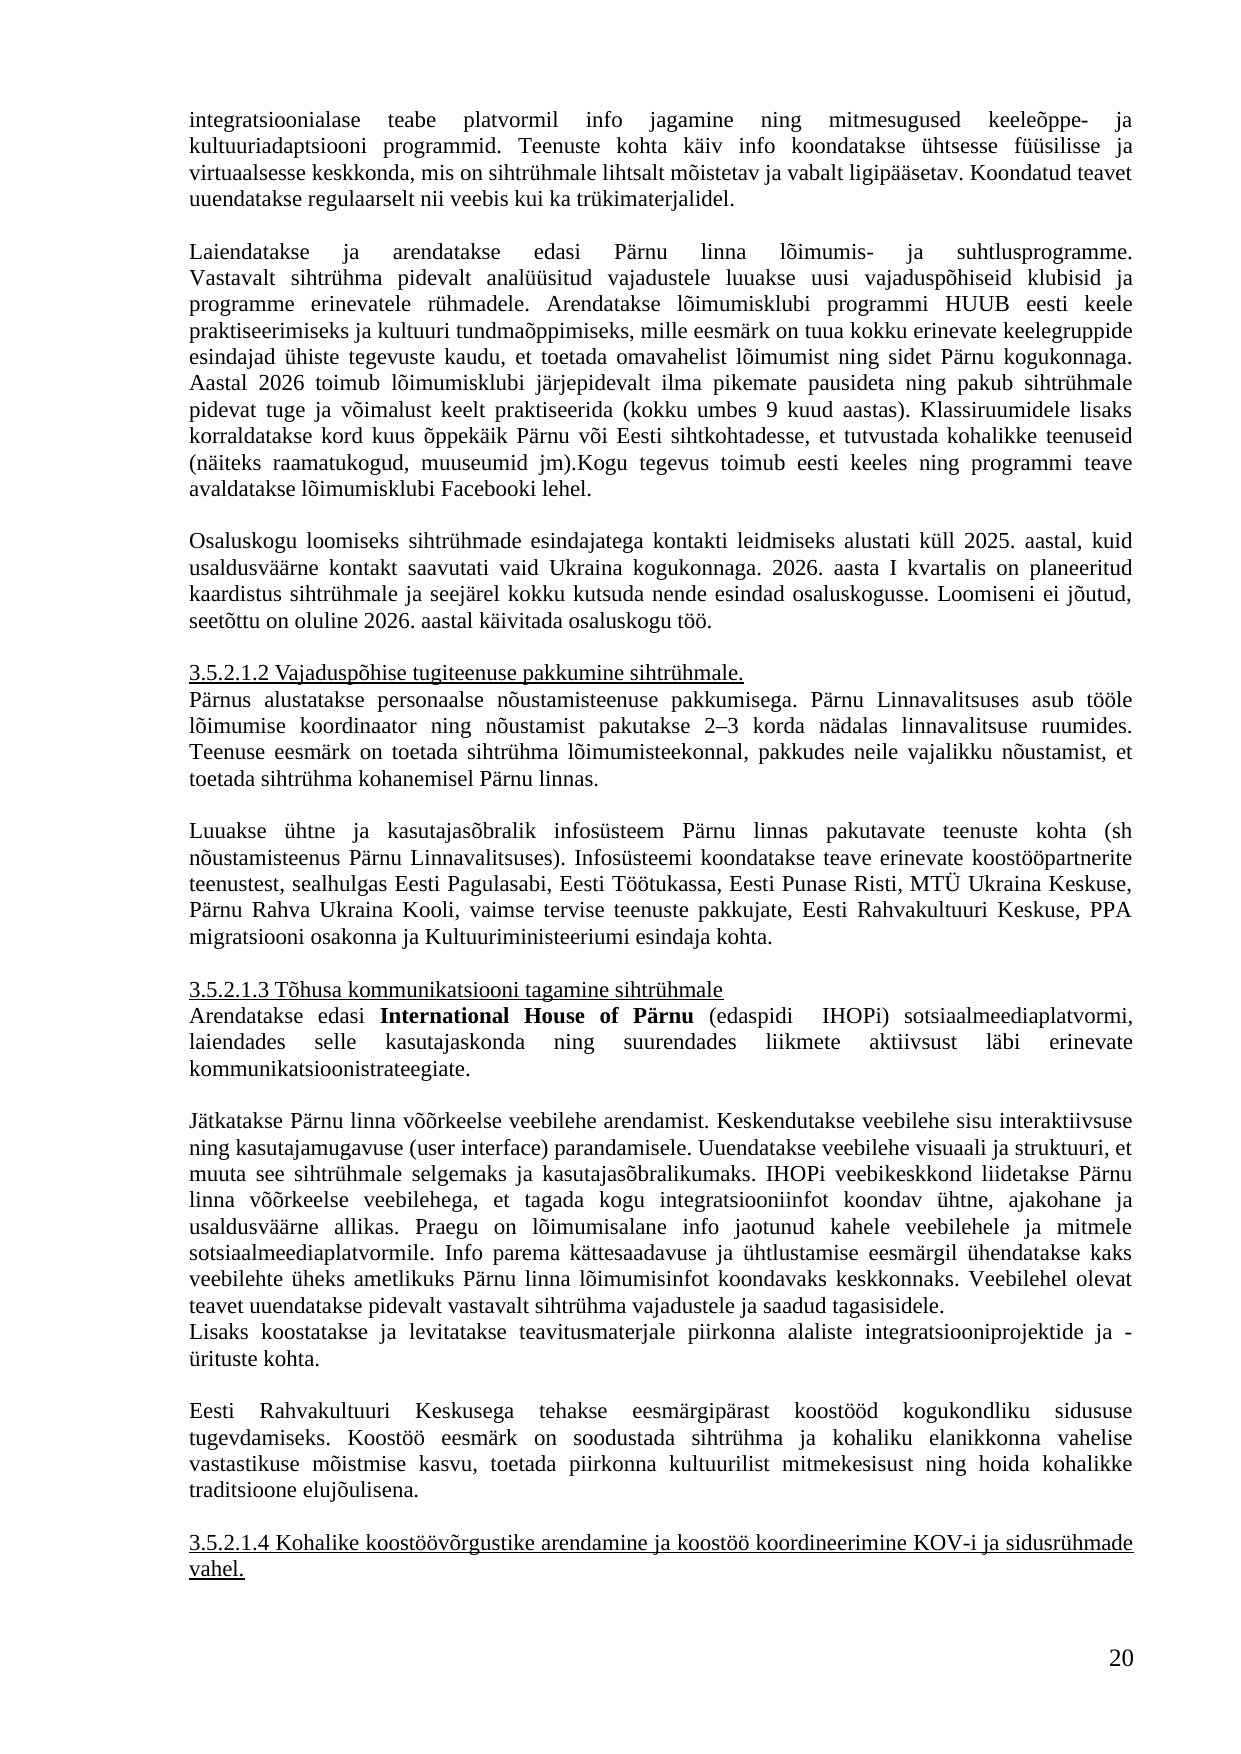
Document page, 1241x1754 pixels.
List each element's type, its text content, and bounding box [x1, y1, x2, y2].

text Osaluskogu loomiseks sihtrühmade esindajatega kontakti leidmiseks alustati küll 2025. aastal, kuid usaldusväärne kontakt saavutati vaid Ukraina kogukonnaga. 2026. aasta I kvartalis on planeeritud kaardistus sihtrühmale ja seejärel kokku kutsuda nende esindad osaluskogusse. Loomiseni ei jõutud, seetõttu on oluline 2026. aastal käivitada osaluskogu töö. [189, 528, 1134, 633]
text 3.5.2.1.4 Kohalike koostöövõrgustike arendamine ja koostöö koordineerimine KOV-i ja sidusrühmade vahel. [189, 1553, 1134, 1582]
text Luuakse ühtne ja kasutajasõbralik infosüsteem Pärnu linnas pakutavate teenuste kohta (sh nõustamisteenus Pärnu Linnavalitsuses). Infosüsteemi koondatakse teave erinevate koostööpartnerite teenustest, sealhulgas Eesti Pagulasabi, Eesti Töötukassa, Eesti Punase Risti, MTÜ Ukraina Keskuse, Pärnu Rahva Ukraina Kooli, vaimse tervise teenuste pakkujate, Eesti Rahvakultuuri Keskuse, PPA migratsiooni osakonna ja Kultuuriministeeriumi esindaja kohta. [189, 817, 1134, 949]
text Pärnus alustatakse personaalse nõustamisteenuse pakkumisega. Pärnu Linnavalitsuses asub tööle lõimumise koordinaator ning nõustamist pakutakse 2–3 korda nädalas linnavalitsuse ruumides. Teenuse eesmärk on toetada sihtrühma lõimumisteekonnal, pakkudes neile vajalikku nõustamist, et toetada sihtrühma kohanemisel Pärnu linnas. [189, 686, 1134, 791]
text Lisaks koostatakse ja levitatakse teavitusmaterjale piirkonna alaliste integratsiooniprojektide ja -ürituste kohta. [189, 1318, 1134, 1371]
text 3.5.2.1.2 Vajaduspõhise tugiteenuse pakkumine sihtrühmale. [189, 659, 1134, 686]
text Jätkatakse Pärnu linna võõrkeelse veebilehe arendamist. Keskendutakse veebilehe sisu interaktiivsuse ning kasutajamugavuse (user interface) parandamisele. Uuendatakse veebilehe visuaali ja struktuuri, et muuta see sihtrühmale selgemaks ja kasutajasõbralikumaks. IHOPi veebikeskkond liidetakse Pärnu linna võõrkeelse veebilehega, et tagada kogu integratsiooniinfot koondav ühtne, ajakohane ja usaldusväärne allikas. Praegu on lõimumisalane info jaotunud kahele veebilehele ja mitmele sotsiaalmeediaplatvormile. Info parema kättesaadavuse ja ühtlustamise eesmärgil ühendatakse kaks veebilehte üheks ametlikuks Pärnu linna lõimumisinfot koondavaks keskkonnaks. Veebilehel olevat teavet uuendatakse pidevalt vastavalt sihtrühma vajadustele ja saadud tagasisidele. [189, 1107, 1134, 1318]
text Arendatakse edasi International House of Pärnu (edaspidi IHOPi) sotsiaalmeediaplatvormi, laiendades selle kasutajaskonda ning suurendades liikmete aktiivsust läbi erinevate kommunikatsioonistrateegiate. [189, 1002, 1134, 1081]
text 3.5.2.1.4 Kohalike koostöövõrgustike arendamine ja koostöö koordineerimine KOV-i ja sidusrühmade vahel. [189, 1529, 1134, 1552]
text 3.5.2.1.3 Tõhusa kommunikatsiooni tagamine sihtrühmale [189, 976, 1134, 1002]
text Eesti Rahvakultuuri Keskusega tehakse eesmärgipärast koostööd kogukondliku sidususe tugevdamiseks. Koostöö eesmärk on soodustada sihtrühma ja kohaliku elanikkonna vahelise vastastikuse mõistmise kasvu, toetada piirkonna kultuurilist mitmekesisust ning hoida kohalikke traditsioone elujõulisena. [189, 1397, 1134, 1503]
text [189, 106, 1134, 211]
text Laiendatakse ja arendatakse edasi Pärnu linna lõimumis- ja suhtlusprogramme. Vastavalt sihtrühma pidevalt analüüsitud vajadustele luuakse uusi vajaduspõhiseid klubisid ja programme erinevatele rühmadele. Arendatakse lõimumisklubi programmi HUUB eesti keele praktiseerimiseks ja kultuuri tundmaõppimiseks, mille eesmärk on tuua kokku erinevate keelegruppide esindajad ühiste tegevuste kaudu, et toetada omavahelist lõimumist ning sidet Pärnu kogukonnaga. Aastal 2026 toimub lõimumisklubi järjepidevalt ilma pikemate pausideta ning pakub sihtrühmale pidevat tuge ja võimalust keelt praktiseerida (kokku umbes 9 kuud aastas). Klassiruumidele lisaks korraldatakse kord kuus õppekäik Pärnu või Eesti sihtkohtadesse, et tutvustada kohalikke teenuseid (näiteks raamatukogud, muuseumid jm).Kogu tegevus toimub eesti keeles ning programmi teave avaldatakse lõimumisklubi Facebooki lehel. [189, 238, 1134, 501]
